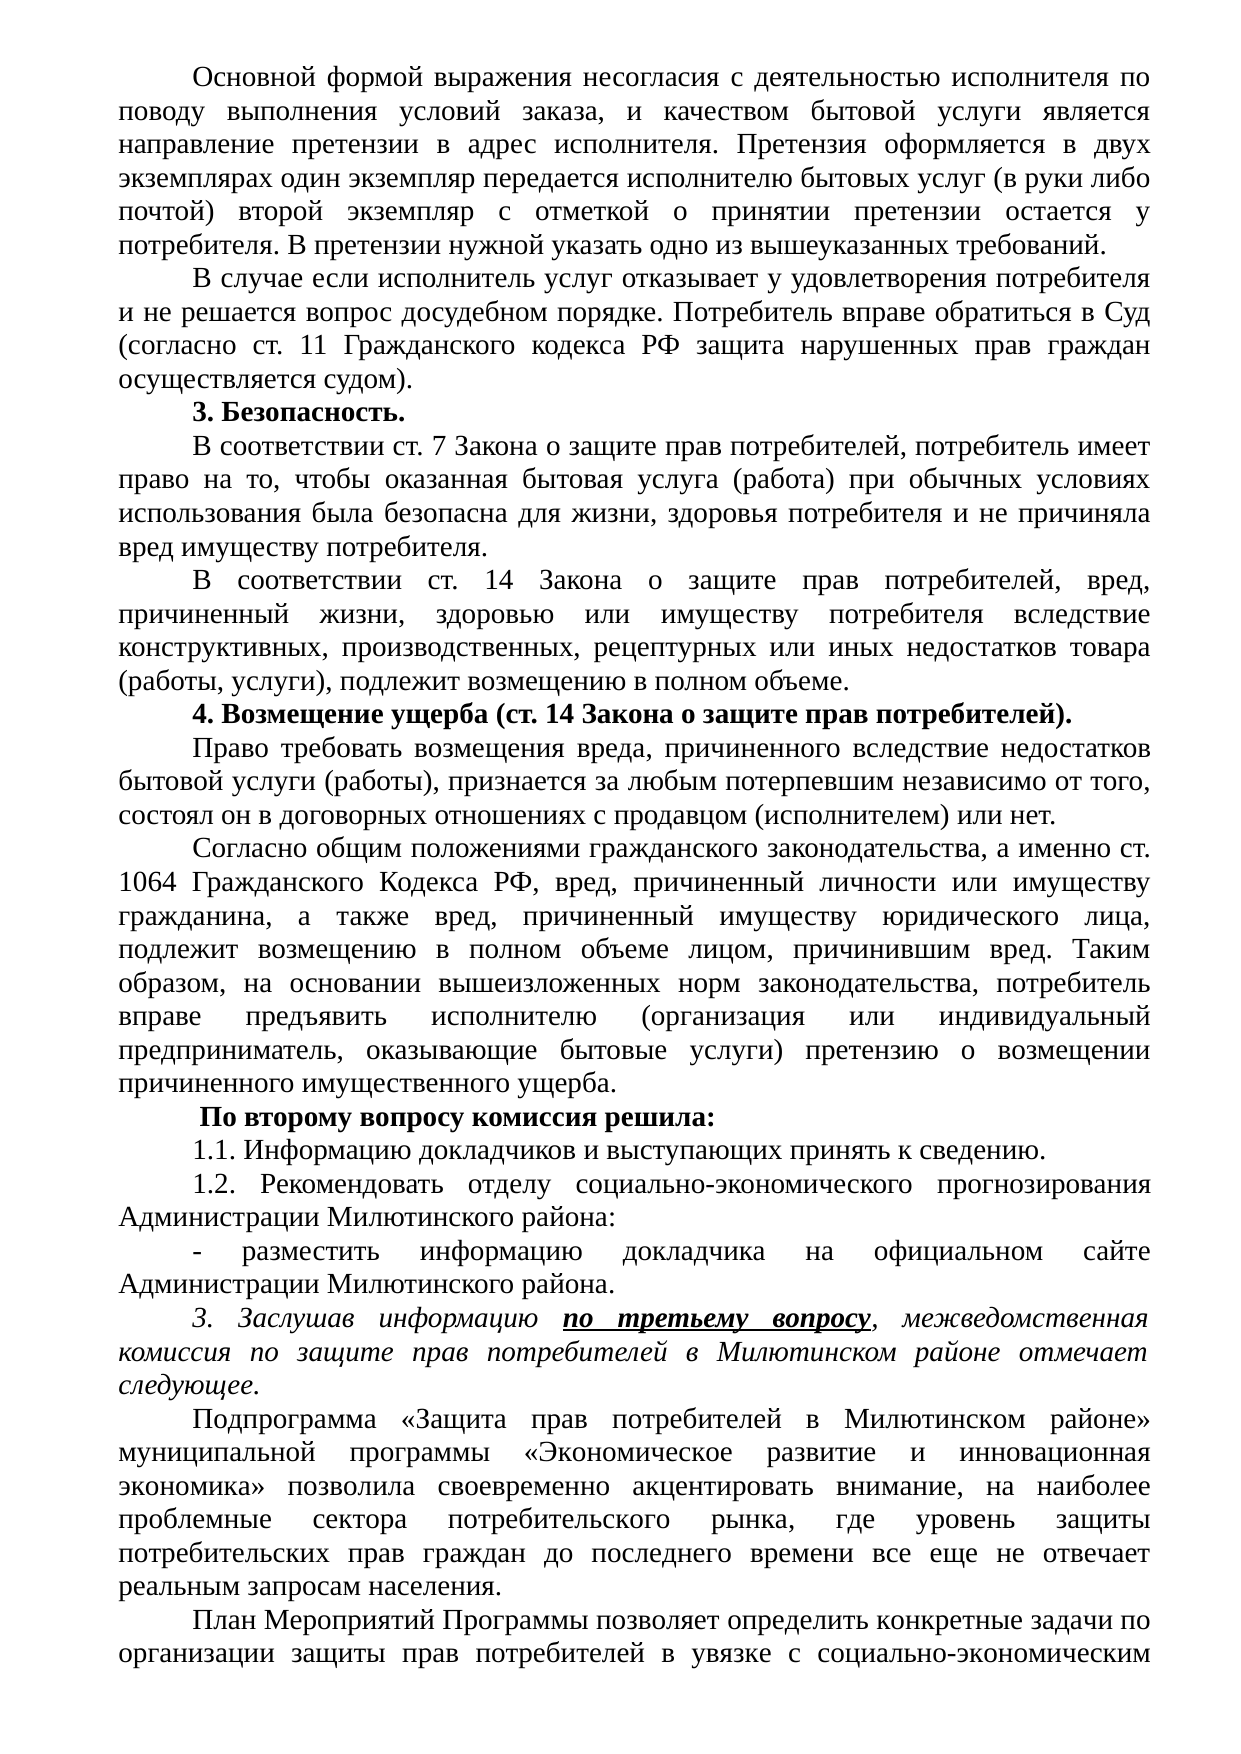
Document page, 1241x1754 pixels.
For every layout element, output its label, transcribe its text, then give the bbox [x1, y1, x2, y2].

text Согласно общим положениями гражданского законодательства, а именно ст. 1064 Гражданского Кодекса РФ, вред, причиненный личности или имуществу гражданина, а также вред, причиненный имуществу юридического лица, подлежит возмещению в полном объеме лицом, причинившим вред. Таким образом, на основании вышеизложенных норм законодательства, потребитель вправе предъявить исполнителю (организация или индивидуальный предприниматель, оказывающие бытовые услуги) претензию о возмещении причиненного имущественного ущерба. [118, 831, 1152, 1099]
text По второму вопросу комиссия решила: [118, 1099, 1152, 1132]
text - разместить информацию докладчика на официальном сайте Администрации Милютинского района. [118, 1233, 1152, 1300]
text В соответствии ст. 14 Закона о защите прав потребителей, вред, причиненный жизни, здоровью или имуществу потребителя вследствие конструктивных, производственных, рецептурных или иных недостатков товара (работы, услуги), подлежит возмещению в полном объеме. [118, 562, 1152, 696]
text 3. Заслушав информацию по третьему вопросу, межведомственная комиссия по защите прав потребителей в Милютинском районе отмечает следующее. [118, 1300, 1152, 1401]
text В случае если исполнитель услуг отказывает у удовлетворения потребителя и не решается вопрос досудебном порядке. Потребитель вправе обратиться в Суд (согласно ст. 11 Гражданского кодекса РФ защита нарушенных прав граждан осуществляется судом). [118, 260, 1152, 394]
text Подпрограмма «Защита прав потребителей в Милютинском районе» муниципальной программы «Экономическое развитие и инновационная экономика» позволила своевременно акцентировать внимание, на наиболее проблемные сектора потребительского рынка, где уровень защиты потребительских прав граждан до последнего времени все еще не отвечает реальным запросам населения. [118, 1401, 1152, 1602]
text 1.2. Рекомендовать отделу социально-экономического прогнозирования Администрации Милютинского района: [118, 1166, 1152, 1233]
text В соответствии ст. 7 Закона о защите прав потребителей, потребитель имеет право на то, чтобы оказанная бытовая услуга (работа) при обычных условиях использования была безопасна для жизни, здоровья потребителя и не причиняла вред имуществу потребителя. [118, 428, 1152, 562]
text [118, 1602, 1152, 1669]
text 3. Безопасность. [118, 394, 1152, 428]
text Основной формой выражения несогласия с деятельностью исполнителя по поводу выполнения условий заказа, и качеством бытовой услуги является направление претензии в адрес исполнителя. Претензия оформляется в двух экземплярах один экземпляр передается исполнителю бытовых услуг (в руки либо почтой) второй экземпляр с отметкой о принятии претензии остается у потребителя. В претензии нужной указать одно из вышеуказанных требований. [118, 59, 1152, 260]
text Право требовать возмещения вреда, причиненного вследствие недостатков бытовой услуги (работы), признается за любым потерпевшим независимо от того, состоял он в договорных отношениях с продавцом (исполнителем) или нет. [118, 730, 1152, 831]
text 4. Возмещение ущерба (ст. 14 Закона о защите прав потребителей). [118, 696, 1152, 730]
text 1.1. Информацию докладчиков и выступающих принять к сведению. [118, 1132, 1152, 1166]
